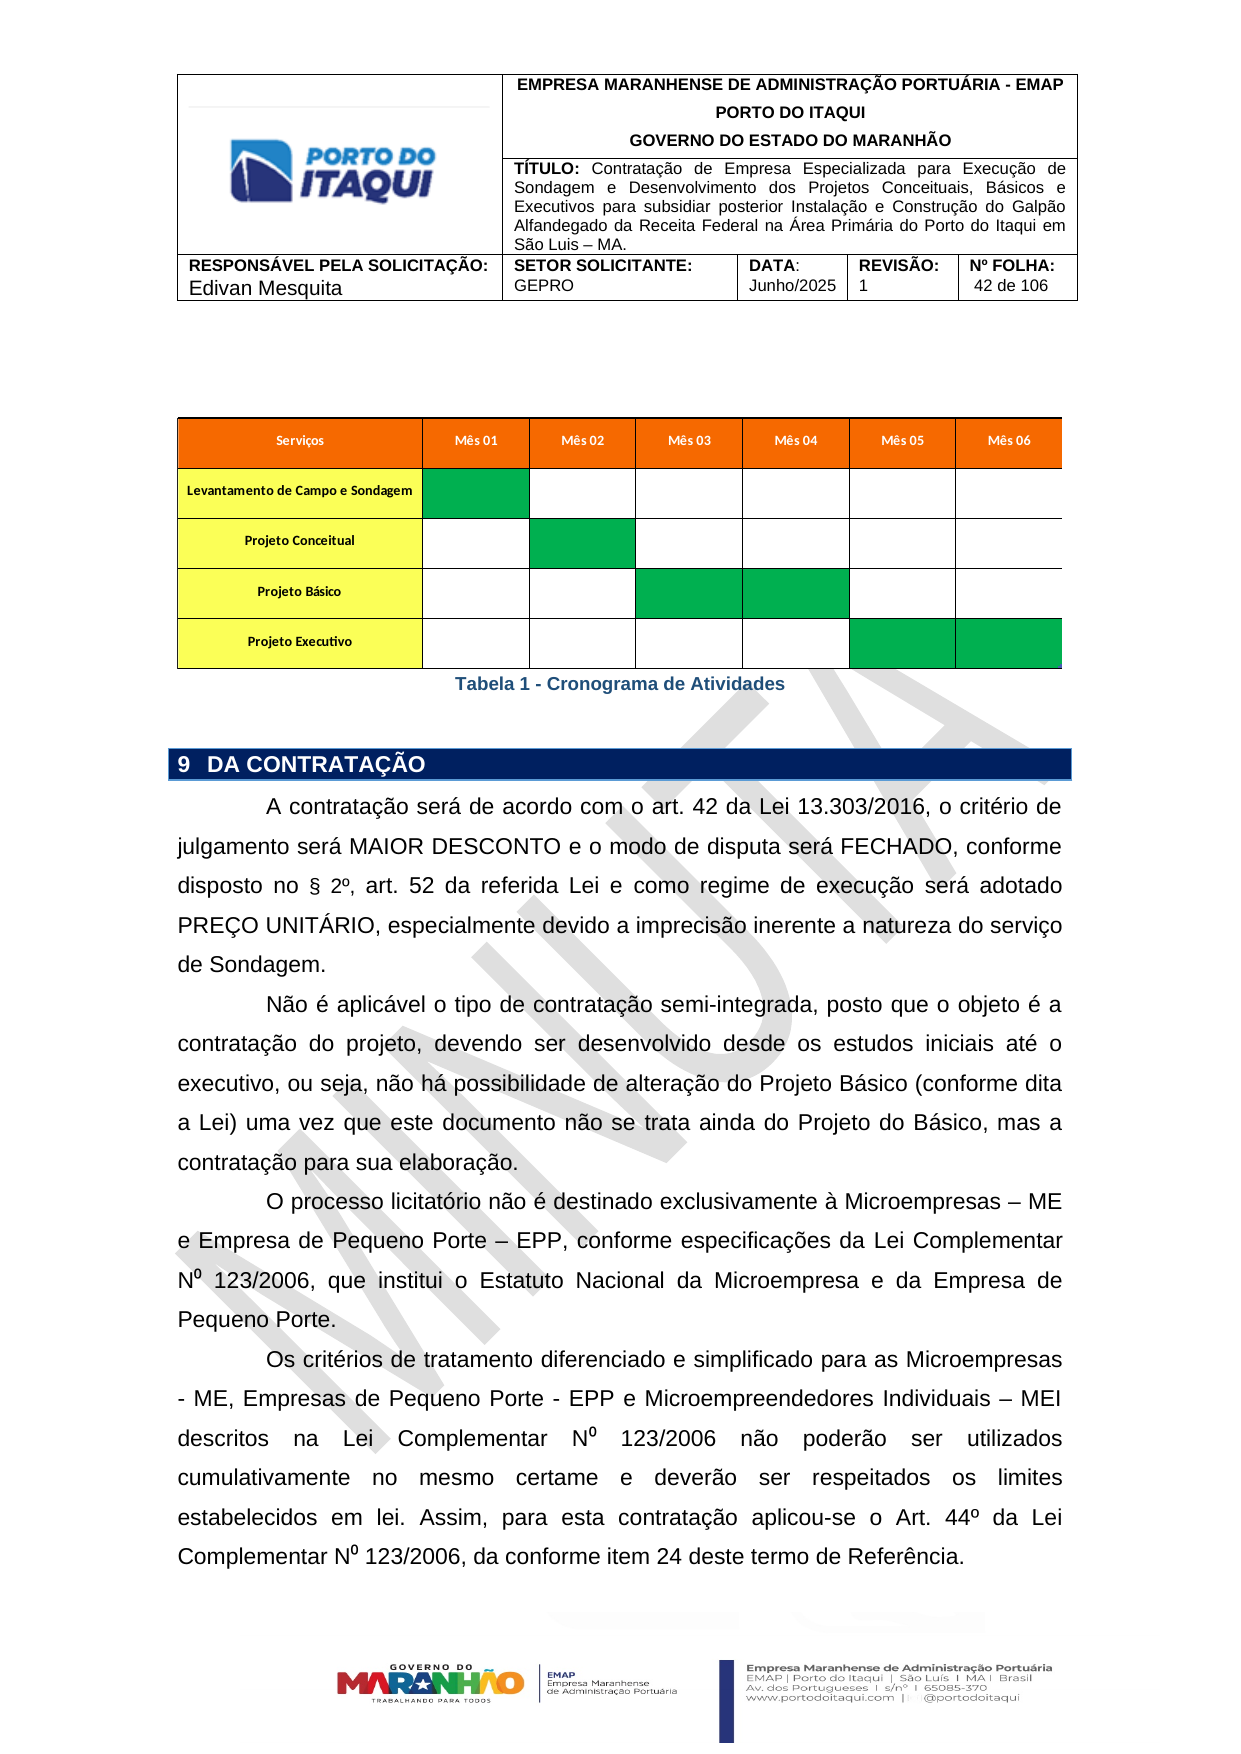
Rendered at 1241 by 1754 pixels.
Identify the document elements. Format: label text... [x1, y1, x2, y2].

text A contratação será de acordo com o art. 42 da Lei 13.303/2016, o critério de julgamento será MAIOR DESCONTO e o modo de disputa será FECHADO, conforme disposto no § 2º, art. 52 da referida Lei e como regime de execução será adotado PREÇO UNITÁRIO, especialmente devido a imprecisão inerente a natureza do serviço de Sondagem. [177, 793, 1063, 977]
text O processo licitatório não é destinado exclusivamente à Microempresas – ME e Empresa de Pequeno Porte – EPP, conforme especificações da Lei Complementar N⁰ 123/2006, que institui o Estatuto Nacional da Microempresa e da Empresa de Pequeno Porte. [177, 1188, 1063, 1333]
picture [240, 1612, 1160, 1743]
text Os critérios de tratamento diferenciado e simplificado para as Microempresas - ME, Empresas de Pequeno Porte - EPP e Microempreendedores Individuais – MEI descritos na Lei Complementar N⁰ 123/2006 não poderão ser utilizados cumulativamente no mesmo certame e deverão ser respeitados os limites estabelecidos em lei. Assim, para esta contratação aplicou-se o Art. 44º da Lei Complementar N⁰ 123/2006, da conforme item 24 deste termo de Referência. [177, 1346, 1063, 1569]
text Não é aplicável o tipo de contratação semi-integrada, posto que o objeto é a contratação do projeto, devendo ser desenvolvido desde os estudos iniciais até o executivo, ou seja, não há possibilidade de alteração do Projeto Básico (conforme dita a Lei) uma vez que este documento não se trata ainda do Projeto do Básico, mas a contratação para sua elaboração. [177, 991, 1063, 1175]
picture [188, 101, 490, 236]
subtitle DA CONTRATAÇÃO [169, 749, 1071, 779]
text Tabela 1 - Cronograma de Atividades [177, 673, 1063, 694]
